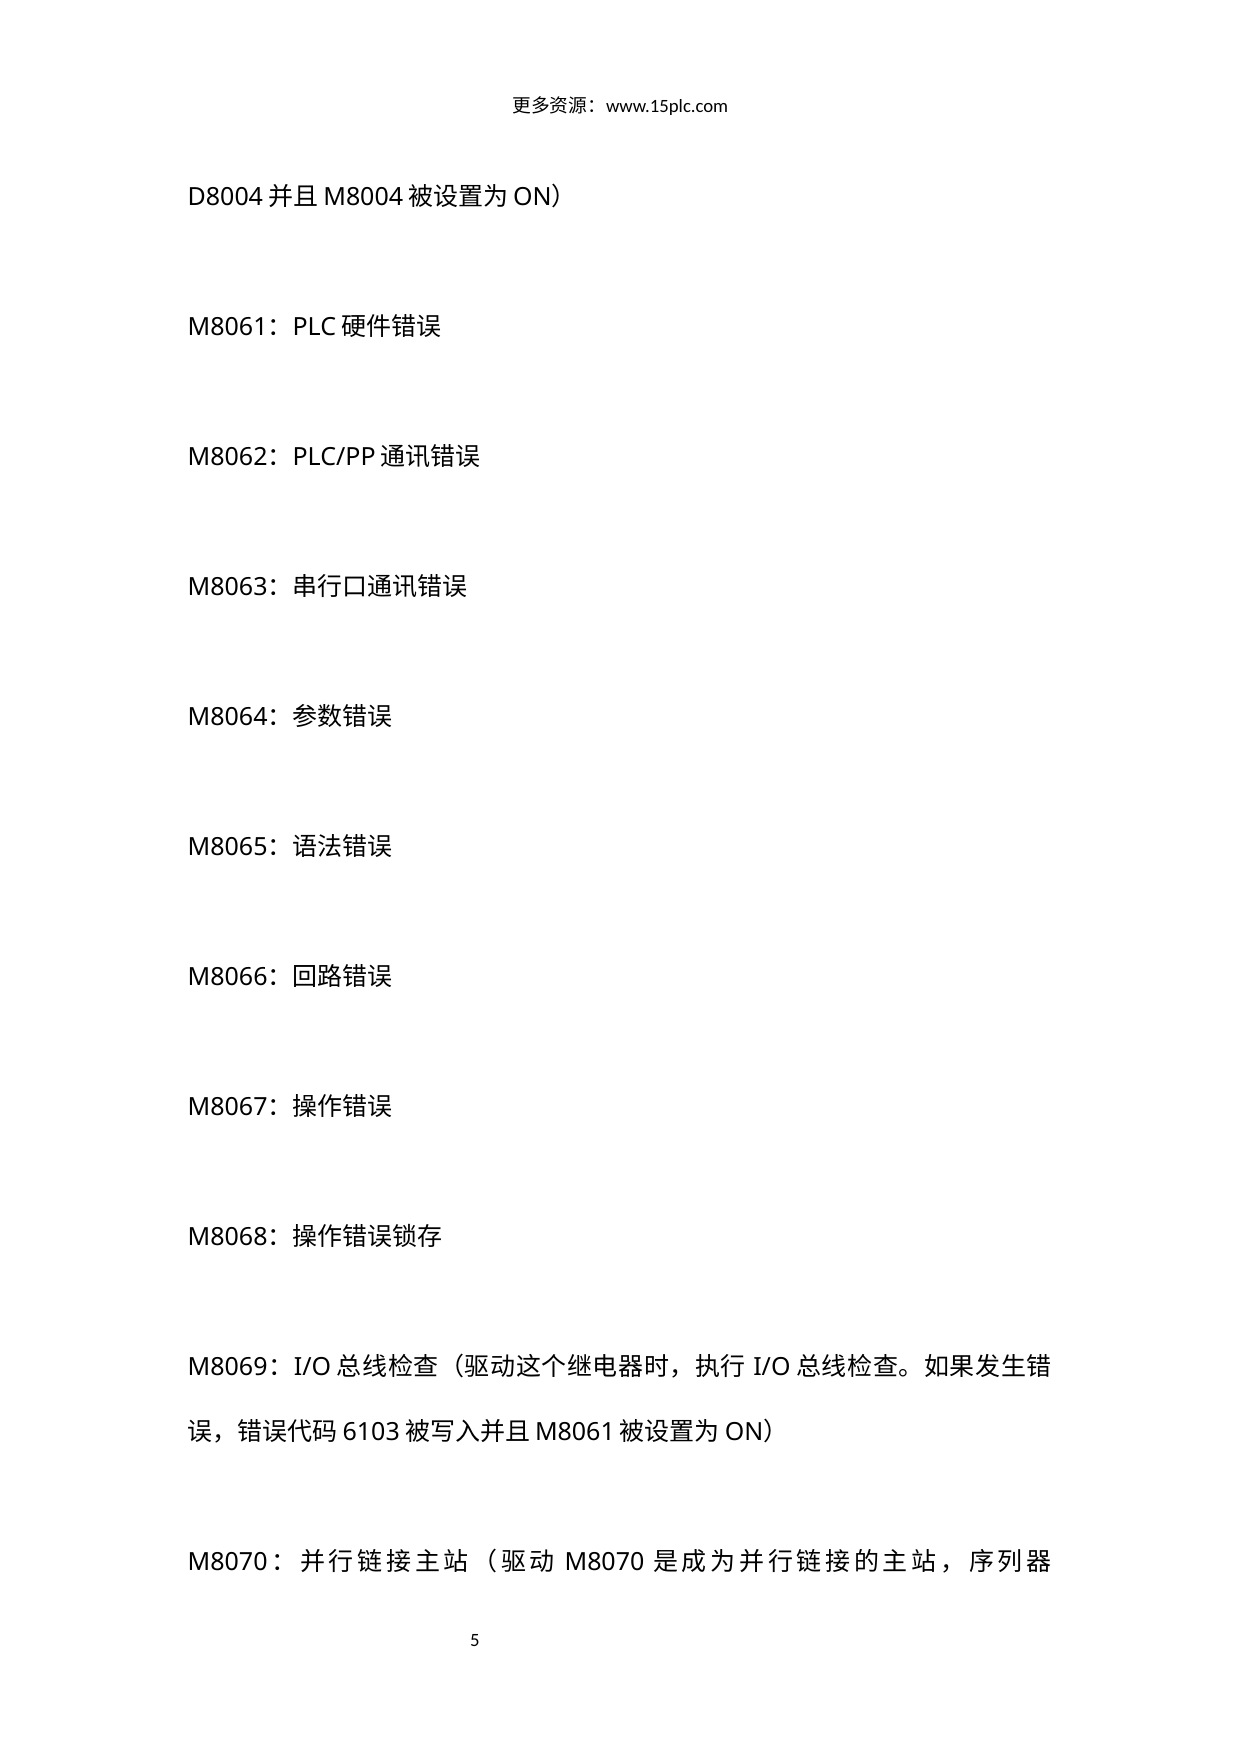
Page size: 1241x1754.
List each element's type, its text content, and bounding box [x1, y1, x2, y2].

text M8063：串行口通讯错误 [187, 552, 1053, 617]
text M8066：回路错误 [187, 942, 1053, 1007]
text M8067：操作错误 [187, 1072, 1053, 1137]
text M8065：语法错误 [187, 812, 1053, 877]
text M8064：参数错误 [187, 682, 1053, 747]
text D8004并且M8004被设置为ON） [187, 162, 1053, 227]
text M8068：操作错误锁存 [187, 1202, 1053, 1267]
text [187, 1527, 1053, 1592]
text M8061：PLC硬件错误 [187, 292, 1053, 357]
text M8062：PLC/PP通讯错误 [187, 422, 1053, 487]
text M8069：I/O总线检查（驱动这个继电器时，执行I/O总线检查。如果发生错误，错误代码6103被写入并且M8061被设置为ON） [187, 1332, 1053, 1462]
